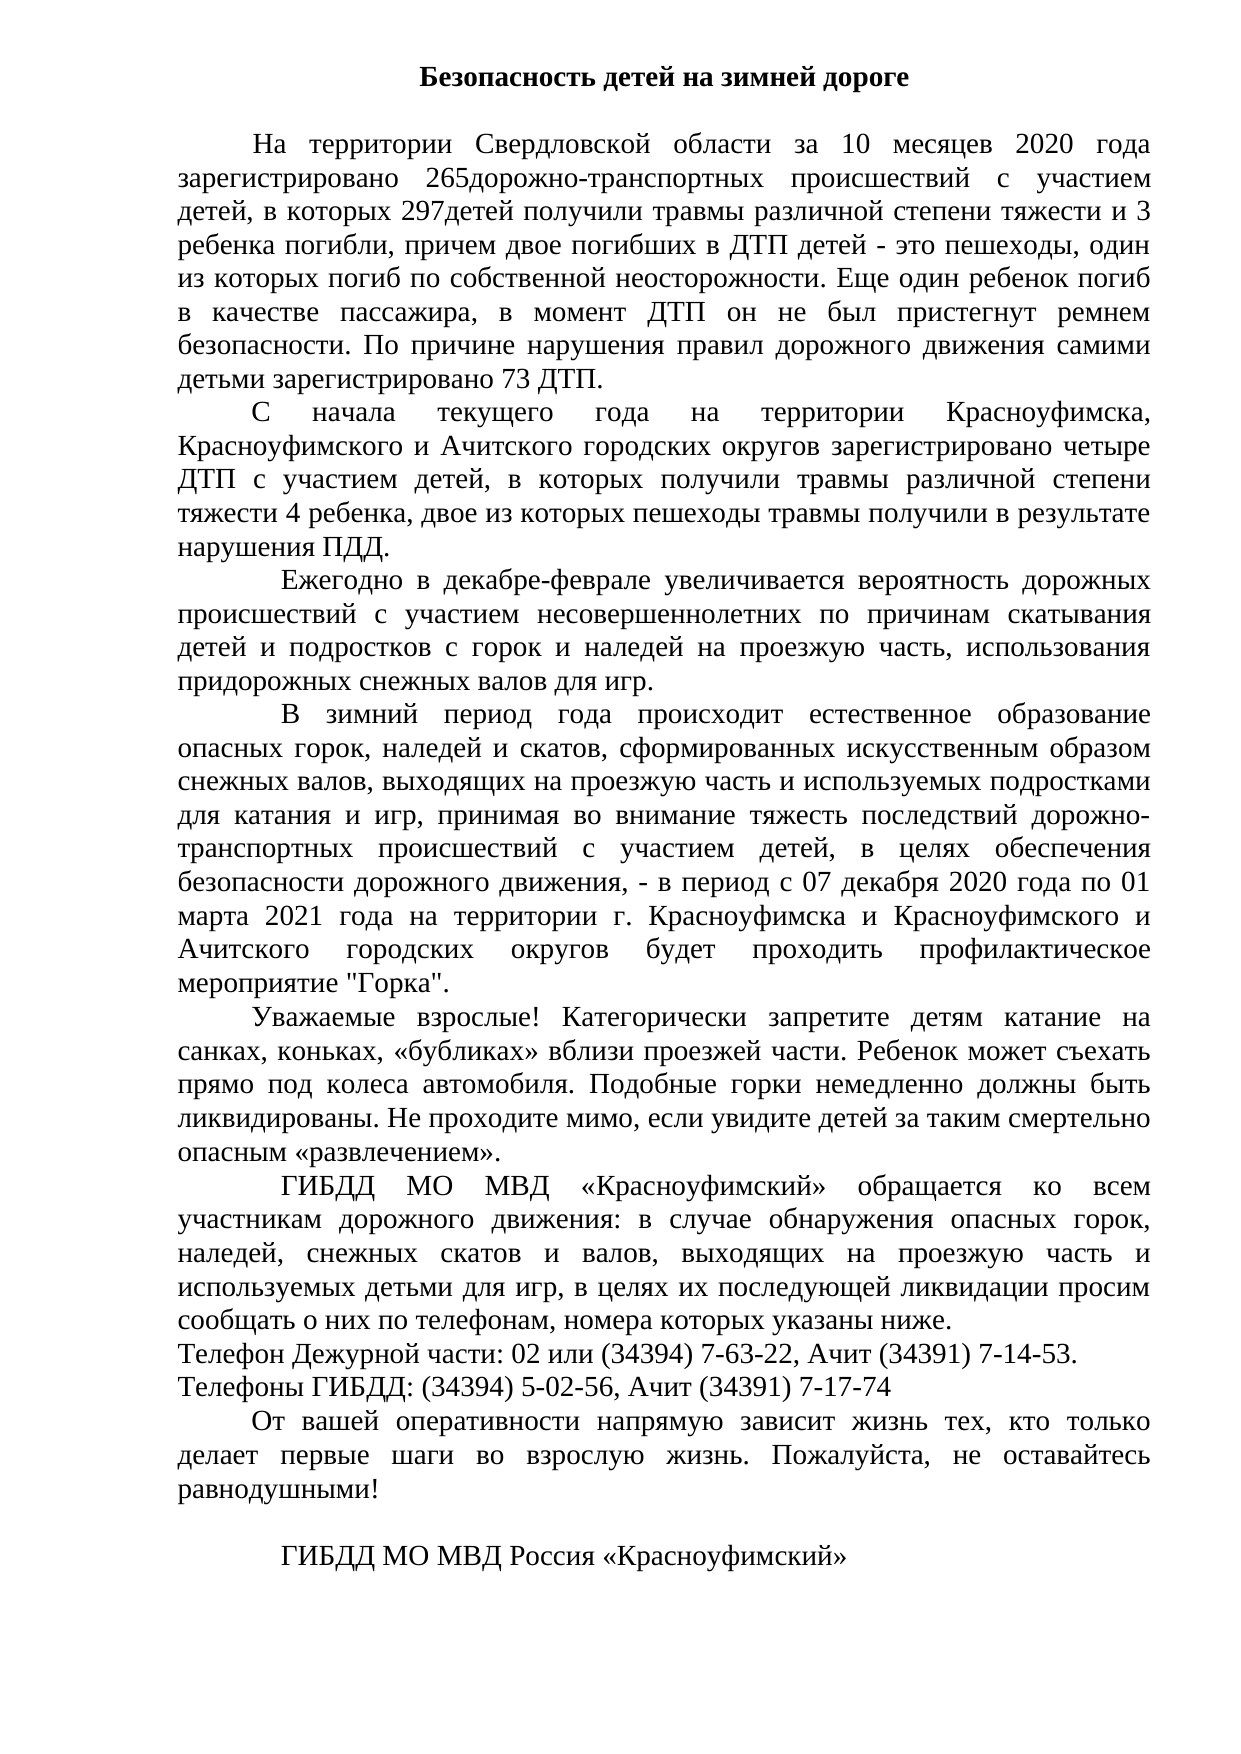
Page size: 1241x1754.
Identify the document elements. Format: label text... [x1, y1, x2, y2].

text Уважаемые взрослые! Категорически запретите детям катание на санках, коньках, «бубликах» вблизи проезжей части. Ребенок может съехать прямо под колеса автомобиля. Подобные горки немедленно должны быть ликвидированы. Не проходите мимо, если увидите детей за таким смертельно опасным «развлечением». [177, 998, 1152, 1168]
text Ежегодно в декабре-феврале увеличивается вероятность дорожных происшествий с участием несовершеннолетних по причинам скатывания детей и подростков с горок и наледей на проезжую часть, использования придорожных снежных валов для игр. [177, 562, 1152, 696]
text Телефоны ГИБДД: (34394) 5-02-56, Ачит (34391) 7-17-74 [177, 1369, 1152, 1403]
text Телефон Дежурной части: 02 или (34394) 7-63-22, Ачит (34391) 7-14-53. [177, 1336, 1152, 1369]
text С начала текущего года на территории Красноуфимска, Красноуфимского и Ачитского городских округов зарегистрировано четыре ДТП с участием детей, в которых получили травмы различной степени тяжести 4 ребенка, двое из которых пешеходы травмы получили в результате нарушения ПДД. [177, 394, 1152, 562]
text Безопасность детей на зимней дороге [177, 59, 1152, 93]
text От вашей оперативности напрямую зависит жизнь тех, кто только делает первые шаги во взрослую жизнь. Пожалуйста, не оставайтесь равнодушными! [177, 1403, 1152, 1505]
text В зимний период года происходит естественное образование опасных горок, наледей и скатов, сформированных искусственным образом снежных валов, выходящих на проезжую часть и используемых подростками для катания и игр, принимая во внимание тяжесть последствий дорожно-транспортных происшествий с участием детей, в целях обеспечения безопасности дорожного движения, - в период с 07 декабря 2020 года по 01 марта 2021 года на территории г. Красноуфимска и Красноуфимского и Ачитского городских округов будет проходить профилактическое мероприятие "Горка". [177, 696, 1152, 998]
text ГИБДД МО МВД Россия «Красноуфимский» [177, 1538, 1152, 1572]
text ГИБДД МО МВД «Красноуфимский» обращается ко всем участникам дорожного движения: в случае обнаружения опасных горок, наледей, снежных скатов и валов, выходящих на проезжую часть и используемых детьми для игр, в целях их последующей ликвидации просим сообщать о них по телефонам, номера которых указаны ниже. [177, 1168, 1152, 1336]
text На территории Свердловской области за 10 месяцев 2020 года зарегистрировано 265дорожно-транспортных происшествий с участием детей, в которых 297детей получили травмы различной степени тяжести и 3 ребенка погибли, причем двое погибших в ДТП детей - это пешеходы, один из которых погиб по собственной неосторожности. Еще один ребенок погиб в качестве пассажира, в момент ДТП он не был пристегнут ремнем безопасности. По причине нарушения правил дорожного движения самими детьми зарегистрировано 73 ДТП. [177, 126, 1152, 394]
